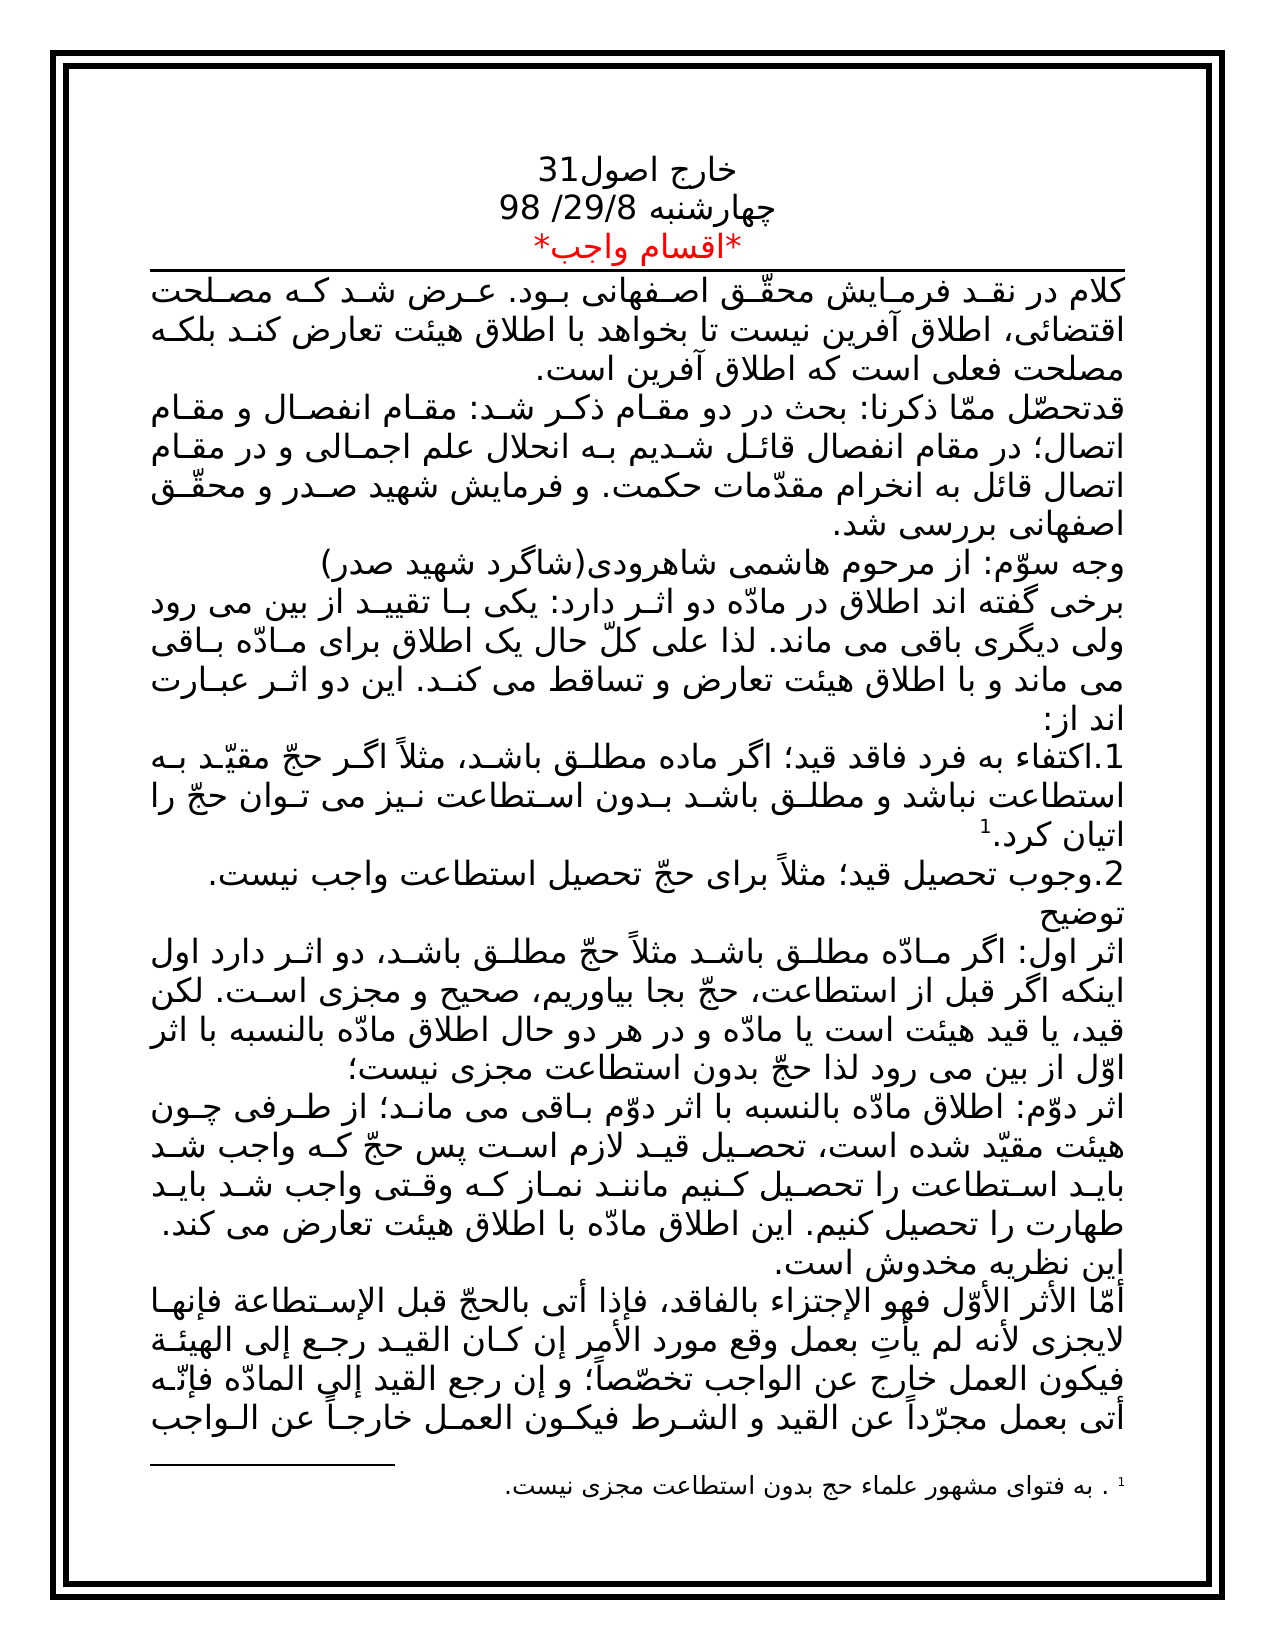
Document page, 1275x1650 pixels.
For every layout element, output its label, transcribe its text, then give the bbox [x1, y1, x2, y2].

text قدتحصّل ممّا ذکرنا: بحث در دو مقام ذکر شد: مقام انفصال و مقام اتصال؛ در مقام انفصال قائل شدیم به انحلال علم اجمالی و در مقام اتصال قائل به انخرام مقدّمات حکمت. و فرمایش شهید صدر و محقّق اصفهانی بررسی شد. [150, 388, 1125, 544]
text این نظریه مخدوش است. [150, 1243, 1125, 1282]
text 2.وجوب تحصیل قید؛ مثلاً برای حجّ تحصیل استطاعت واجب نیست. [150, 854, 1125, 893]
text اثر اول: اگر مادّه مطلق باشد مثلاً حجّ مطلق باشد، دو اثر دارد اول اینکه اگر قبل از استطاعت، حجّ بجا بیاوریم، صحیح و مجزی است. لکن قید، یا قید هیئت است یا مادّه و در هر دو حال اطلاق مادّه بالنسبه با اثر اوّل از بین می رود لذا حجّ بدون استطاعت مجزی نیست؛ [150, 932, 1125, 1088]
text کلام در نقد فرمایش محقّق اصفهانی بود. عرض شد که مصلحت اقتضائی، اطلاق آفرین نیست تا بخواهد با اطلاق هیئت تعارض کند بلکه مصلحت فعلی است که اطلاق آفرین است. [150, 272, 1125, 388]
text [150, 1282, 1125, 1437]
text 1.اکتفاء به فرد فاقد قید؛ اگر ماده مطلق باشد، مثلاً اگر حجّ مقیّد به استطاعت نباشد و مطلق باشد بدون استطاعت نیز می توان حجّ را اتیان کرد. [150, 738, 1125, 854]
text خارج اصول31 [150, 150, 1125, 189]
text اثر دوّم: اطلاق مادّه بالنسبه با اثر دوّم باقی می ماند؛ از طرفی چون هیئت مقیّد شده است، تحصیل قید لازم است پس حجّ که واجب شد باید استطاعت را تحصیل کنیم مانند نماز که وقتی واجب شد باید طهارت را تحصیل کنیم. این اطلاق مادّه با اطلاق هیئت تعارض می کند. [150, 1088, 1125, 1243]
text *اقسام واجب* [150, 228, 1125, 269]
text برخی گفته اند اطلاق در مادّه دو اثر دارد: یکی با تقیید از بین می رود ولی دیگری باقی می ماند. لذا علی کلّ حال یک اطلاق برای مادّه باقی می ماند و با اطلاق هیئت تعارض و تساقط می کند. این دو اثر عبارت اند از: [150, 583, 1125, 738]
text وجه سوّم: از مرحوم هاشمی شاهرودی(شاگرد شهید صدر) [150, 544, 1125, 583]
text چهارشنبه 29/8/ 98 [150, 189, 1125, 228]
text توضیح [150, 893, 1125, 932]
